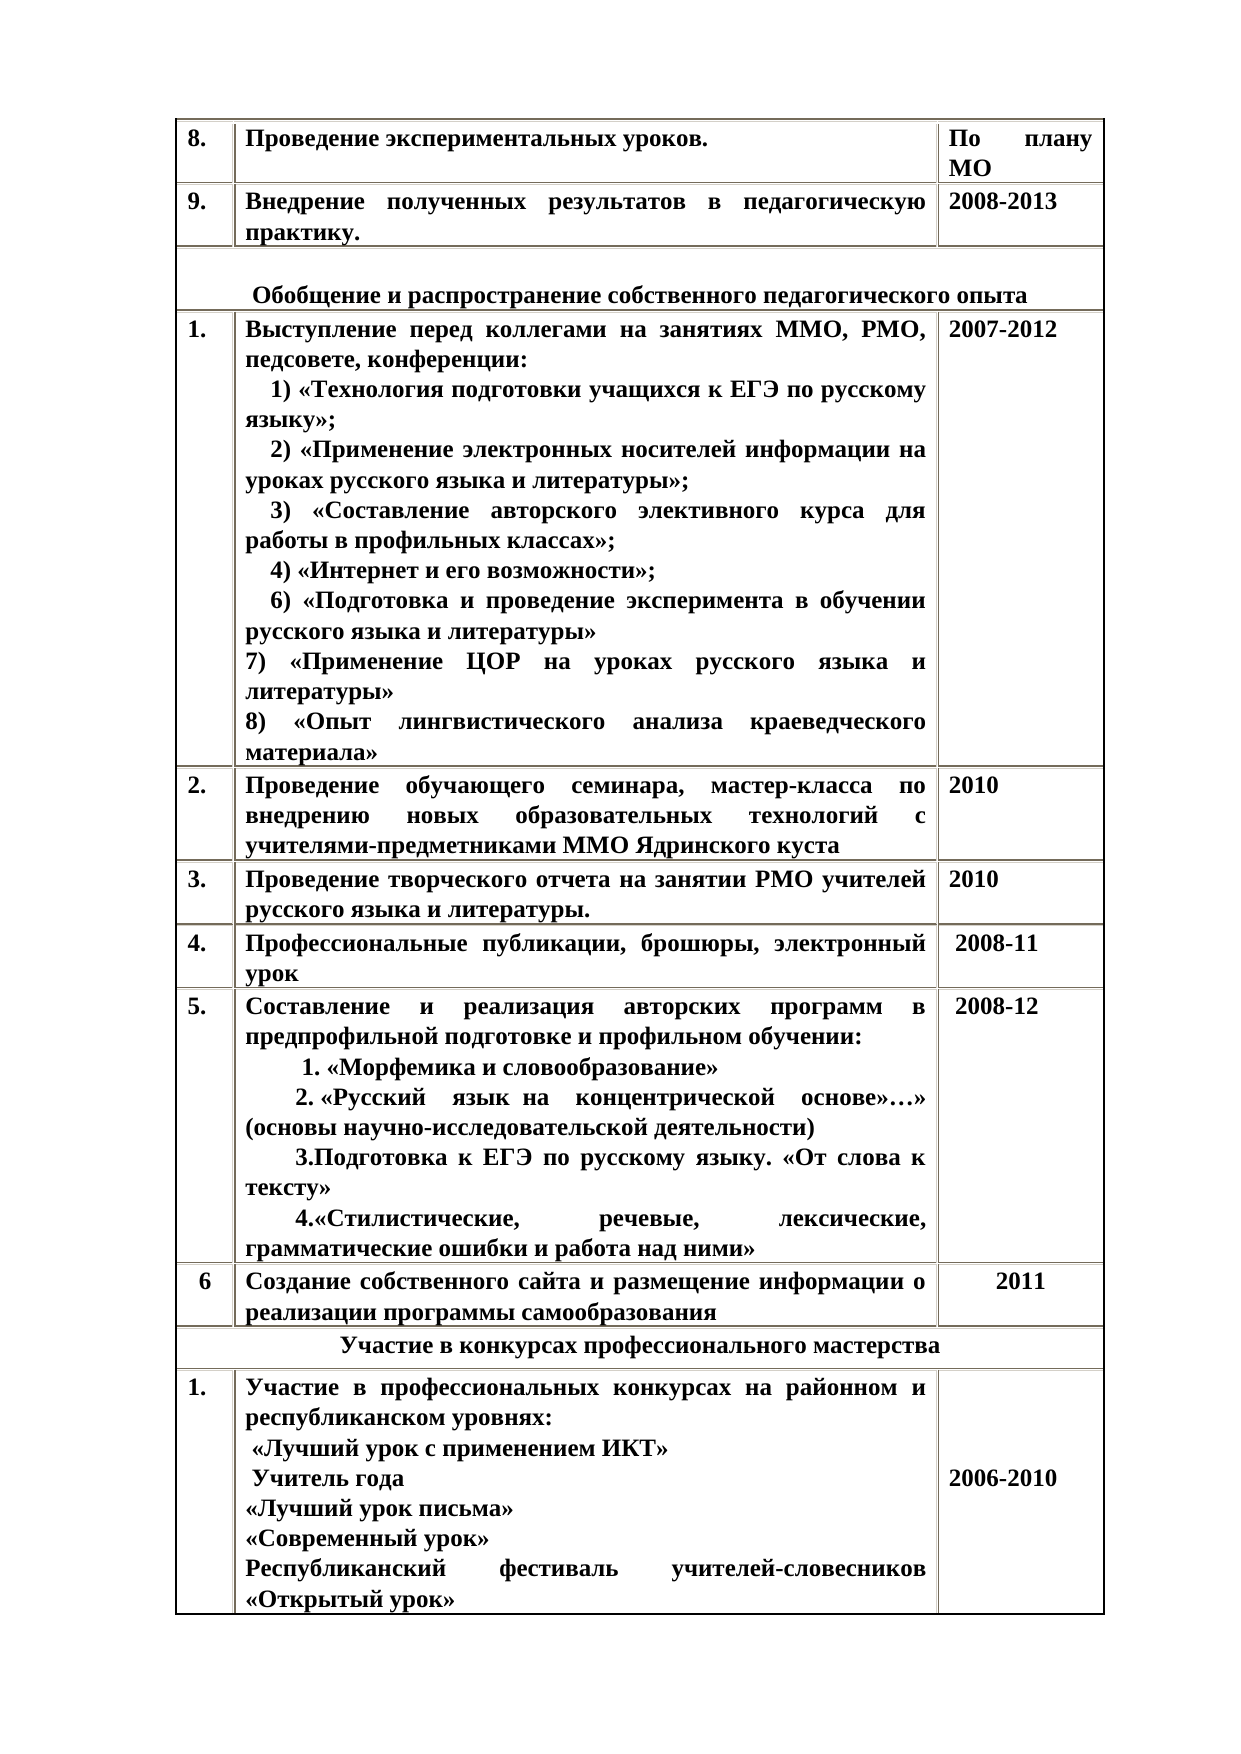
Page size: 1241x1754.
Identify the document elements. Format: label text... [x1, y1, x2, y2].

table_cell Выступление перед коллегами на занятиях ММО, РМО, педсовете, конференции: 1) «Технология подготовки учащихся к ЕГЭ по русскому языку»; 2) «Применение электронных носителей информации на уроках русского языка и литературы»; 3) «Составление авторского элективного курса для работы в профильных классах»; 4) «Интернет и его возможности»; 6) «Подготовка и проведение эксперимента в обучении русского языка и литературы» 7) «Применение ЦОР на уроках русского языка и литературы» 8) «Опыт лингвистического анализа краеведческого материала» [236, 313, 936, 765]
table_cell Проведение творческого отчета на занятии РМО учителей русского языка и литературы. [236, 863, 936, 923]
table_cell Проведение обучающего семинара, мастер-класса по внедрению новых образовательных технологий с учителями-предметниками ММО Ядринского куста [236, 769, 936, 859]
table_cell 2007-2012 [939, 313, 1103, 765]
table_cell 2008-11 [939, 926, 1103, 987]
table_cell Проведение экспериментальных уроков. [234, 122, 937, 182]
table_cell 2. [177, 769, 232, 859]
table_cell Участие в профессиональных конкурсах на районном и республиканском уровнях: «Лучший урок с применением ИКТ» Учитель года «Лучший урок письма» «Современный урок» Республиканский фестиваль учителей-словесников «Открытый урок» [236, 1371, 936, 1612]
table_cell Участие в конкурсах профессионального мастерства [177, 1329, 1103, 1367]
table_cell 6 [177, 1265, 232, 1325]
table_cell 8. [177, 120, 234, 182]
table_cell 2008-12 [939, 990, 1103, 1262]
table_cell Внедрение полученных результатов в педагогическую практику. [236, 185, 936, 245]
table_cell 9. [177, 185, 232, 245]
table_cell Создание собственного сайта и размещение информации о реализации программы самообразования [236, 1265, 936, 1325]
table_cell Обобщение и распространение собственного педагогического опыта [177, 249, 1103, 309]
table_cell 2006-2010 [939, 1371, 1103, 1612]
table_cell 2011 [939, 1265, 1103, 1325]
table_cell Составление и реализация авторских программ в предпрофильной подготовке и профильном обучении: 1. «Морфемика и словообразование» 2. «Русский язык на концентрической основе»…» (основы научно-исследовательской деятельности) 3.Подготовка к ЕГЭ по русскому языку. «От слова к тексту» 4.«Стилистические, речевые, лексические, грамматические ошибки и работа над ними» [236, 990, 936, 1262]
table_cell 1. [177, 1371, 232, 1612]
table_cell 2010 [939, 769, 1103, 859]
table_cell 3. [177, 863, 232, 923]
table_cell Профессиональные публикации, брошюры, электронный урок [236, 926, 936, 987]
table_cell 2008-2013 [939, 185, 1103, 245]
table_cell 4. [177, 926, 232, 987]
table_cell 2010 [939, 863, 1103, 923]
table_cell 5. [177, 990, 232, 1262]
table_cell 1. [177, 313, 232, 765]
table_cell По плану МО [938, 122, 1103, 182]
